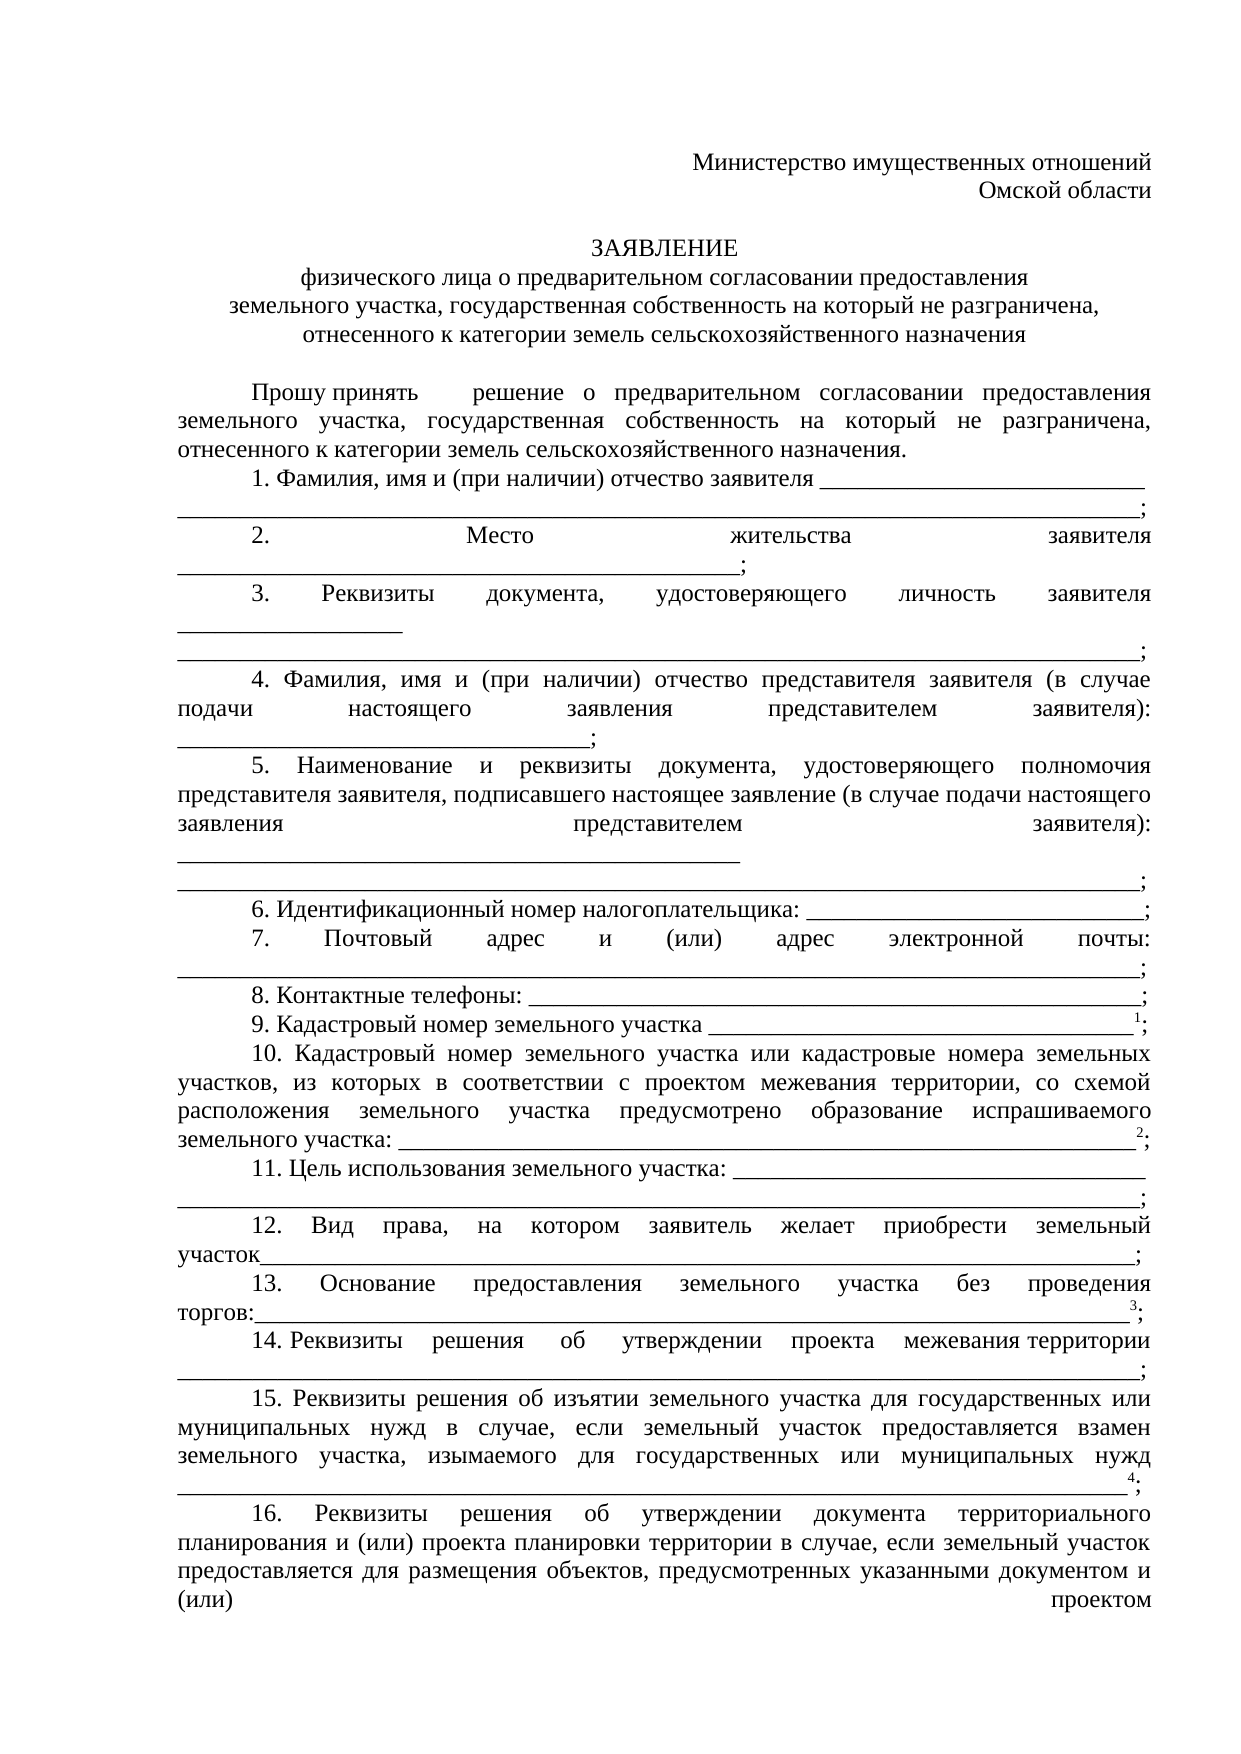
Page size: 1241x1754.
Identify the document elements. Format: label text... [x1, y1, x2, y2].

text Омской области [177, 176, 1152, 204]
text 13. Основание предоставления земельного участка без проведения торгов:______________________________________________________________________3; [177, 1268, 1152, 1326]
text земельного участка, государственная собственность на который не разграничена, [177, 291, 1152, 319]
text 7. Почтовый адрес и (или) адрес электронной почты: _____________________________________________________________________________; [177, 923, 1152, 981]
text ЗАЯВЛЕНИЕ [177, 233, 1152, 262]
text физического лица о предварительном согласовании предоставления [177, 262, 1152, 291]
text _____________________________________________________________________________; [177, 492, 1152, 521]
text 9. Кадастровый номер земельного участка __________________________________1; [177, 1009, 1152, 1038]
text 14. Реквизиты решения об утверждении проекта межевания территории _____________________________________________________________________________; [177, 1326, 1152, 1383]
text Министерство имущественных отношений [177, 147, 1152, 176]
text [177, 1498, 1152, 1613]
text 1. Фамилия, имя и (при наличии) отчество заявителя __________________________ [177, 463, 1152, 492]
text 5. Наименование и реквизиты документа, удостоверяющего полномочия представителя заявителя, подписавшего настоящее заявление (в случае подачи настоящего заявления представителем заявителя): _____________________________________________ [177, 751, 1152, 866]
text 2. Место жительства заявителя _____________________________________________; [177, 521, 1152, 578]
text 6. Идентификационный номер налогоплательщика: ___________________________; [177, 894, 1152, 923]
text 10. Кадастровый номер земельного участка или кадастровые номера земельных участков, из которых в соответствии с проектом межевания территории, со схемой расположения земельного участка предусмотрено образование испрашиваемого земельного участка: ___________________________________________________________2; [177, 1038, 1152, 1153]
text Прошу принять решение о предварительном согласовании предоставления земельного участка, государственная собственность на который не разграничена, отнесенного к категории земель сельскохозяйственного назначения. [177, 377, 1152, 463]
text 3. Реквизиты документа, удостоверяющего личность заявителя __________________ [177, 578, 1152, 636]
text _____________________________________________________________________________; [177, 866, 1152, 894]
text 12. Вид права, на котором заявитель желает приобрести земельный участок______________________________________________________________________; [177, 1211, 1152, 1268]
text 15. Реквизиты решения об изъятии земельного участка для государственных или муниципальных нужд в случае, если земельный участок предоставляется взамен земельного участка, изымаемого для государственных или муниципальных нужд ____________________________________________________________________________4; [177, 1383, 1152, 1498]
text отнесенного к категории земель сельскохозяйственного назначения [177, 319, 1152, 348]
text 8. Контактные телефоны: _________________________________________________; [177, 981, 1152, 1009]
text 11. Цель использования земельного участка: _________________________________ [177, 1153, 1152, 1182]
text 4. Фамилия, имя и (при наличии) отчество представителя заявителя (в случае подачи настоящего заявления представителем заявителя): _________________________________; [177, 664, 1152, 751]
text _____________________________________________________________________________; [177, 1182, 1152, 1211]
text _____________________________________________________________________________; [177, 636, 1152, 664]
